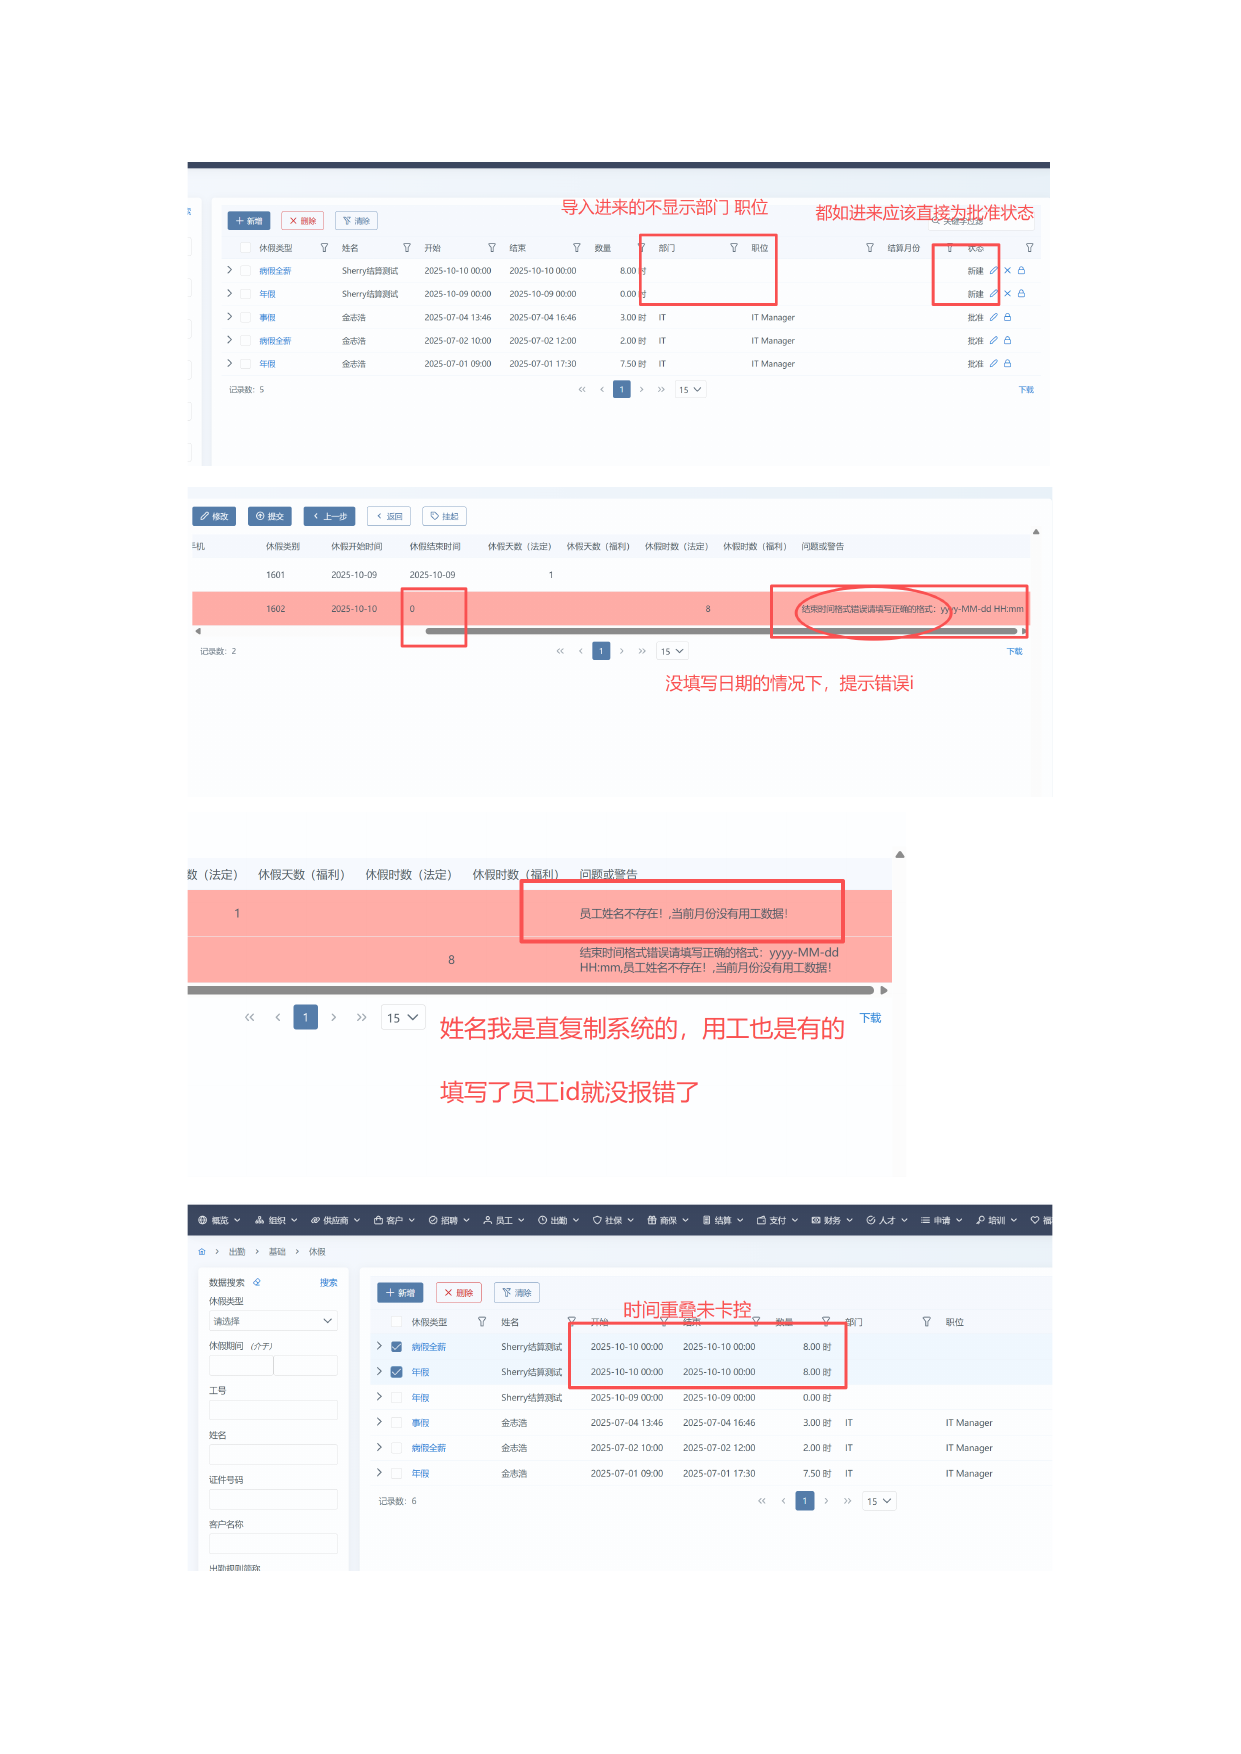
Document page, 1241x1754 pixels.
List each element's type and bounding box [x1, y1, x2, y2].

picture [187, 487, 1053, 797]
picture [187, 162, 1050, 466]
picture [187, 812, 907, 1177]
picture [187, 1202, 1053, 1571]
